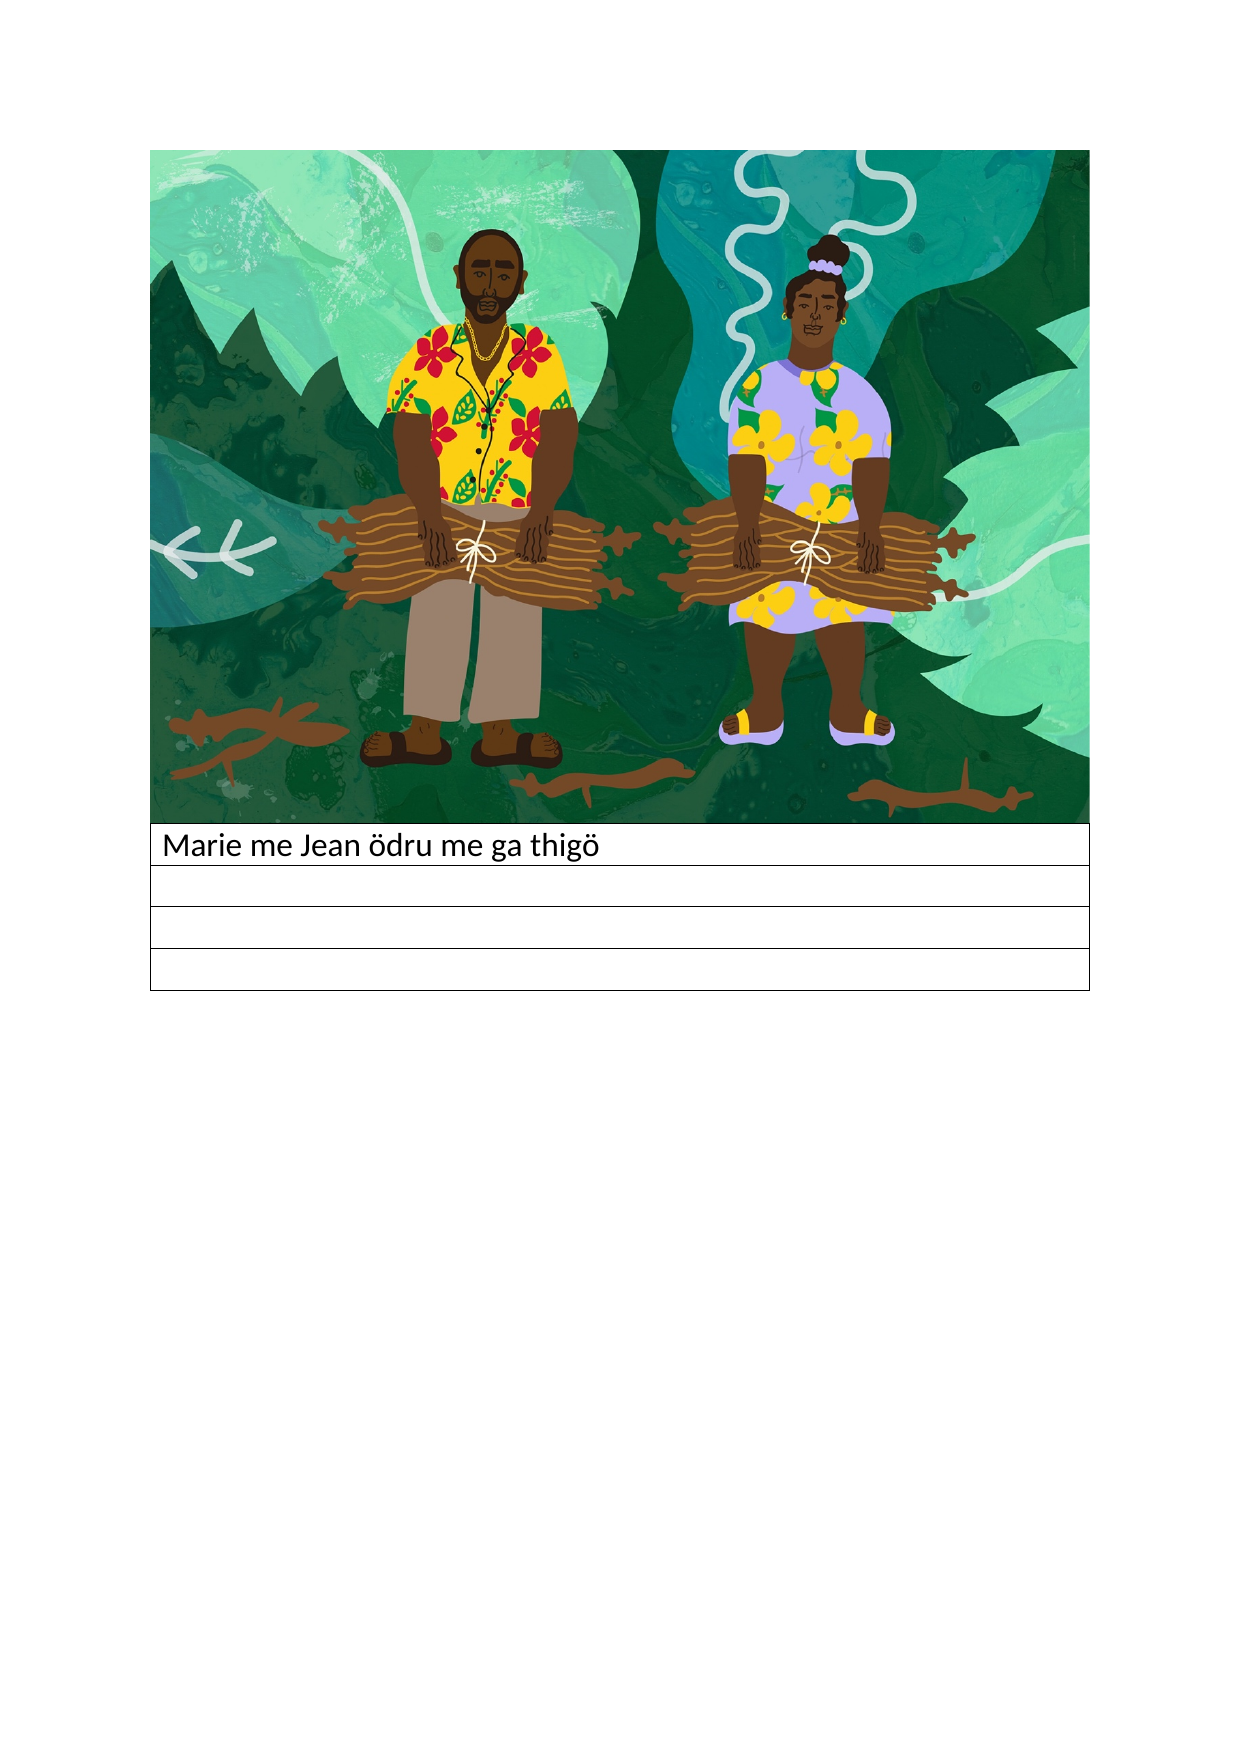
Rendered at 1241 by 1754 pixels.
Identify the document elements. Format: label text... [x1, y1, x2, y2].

table_header Marie me Jean ödru me ga thigö [151, 824, 1089, 864]
table_cell [151, 949, 1089, 990]
picture [150, 150, 1090, 823]
table_cell [151, 866, 1089, 906]
table_cell [151, 907, 1089, 948]
